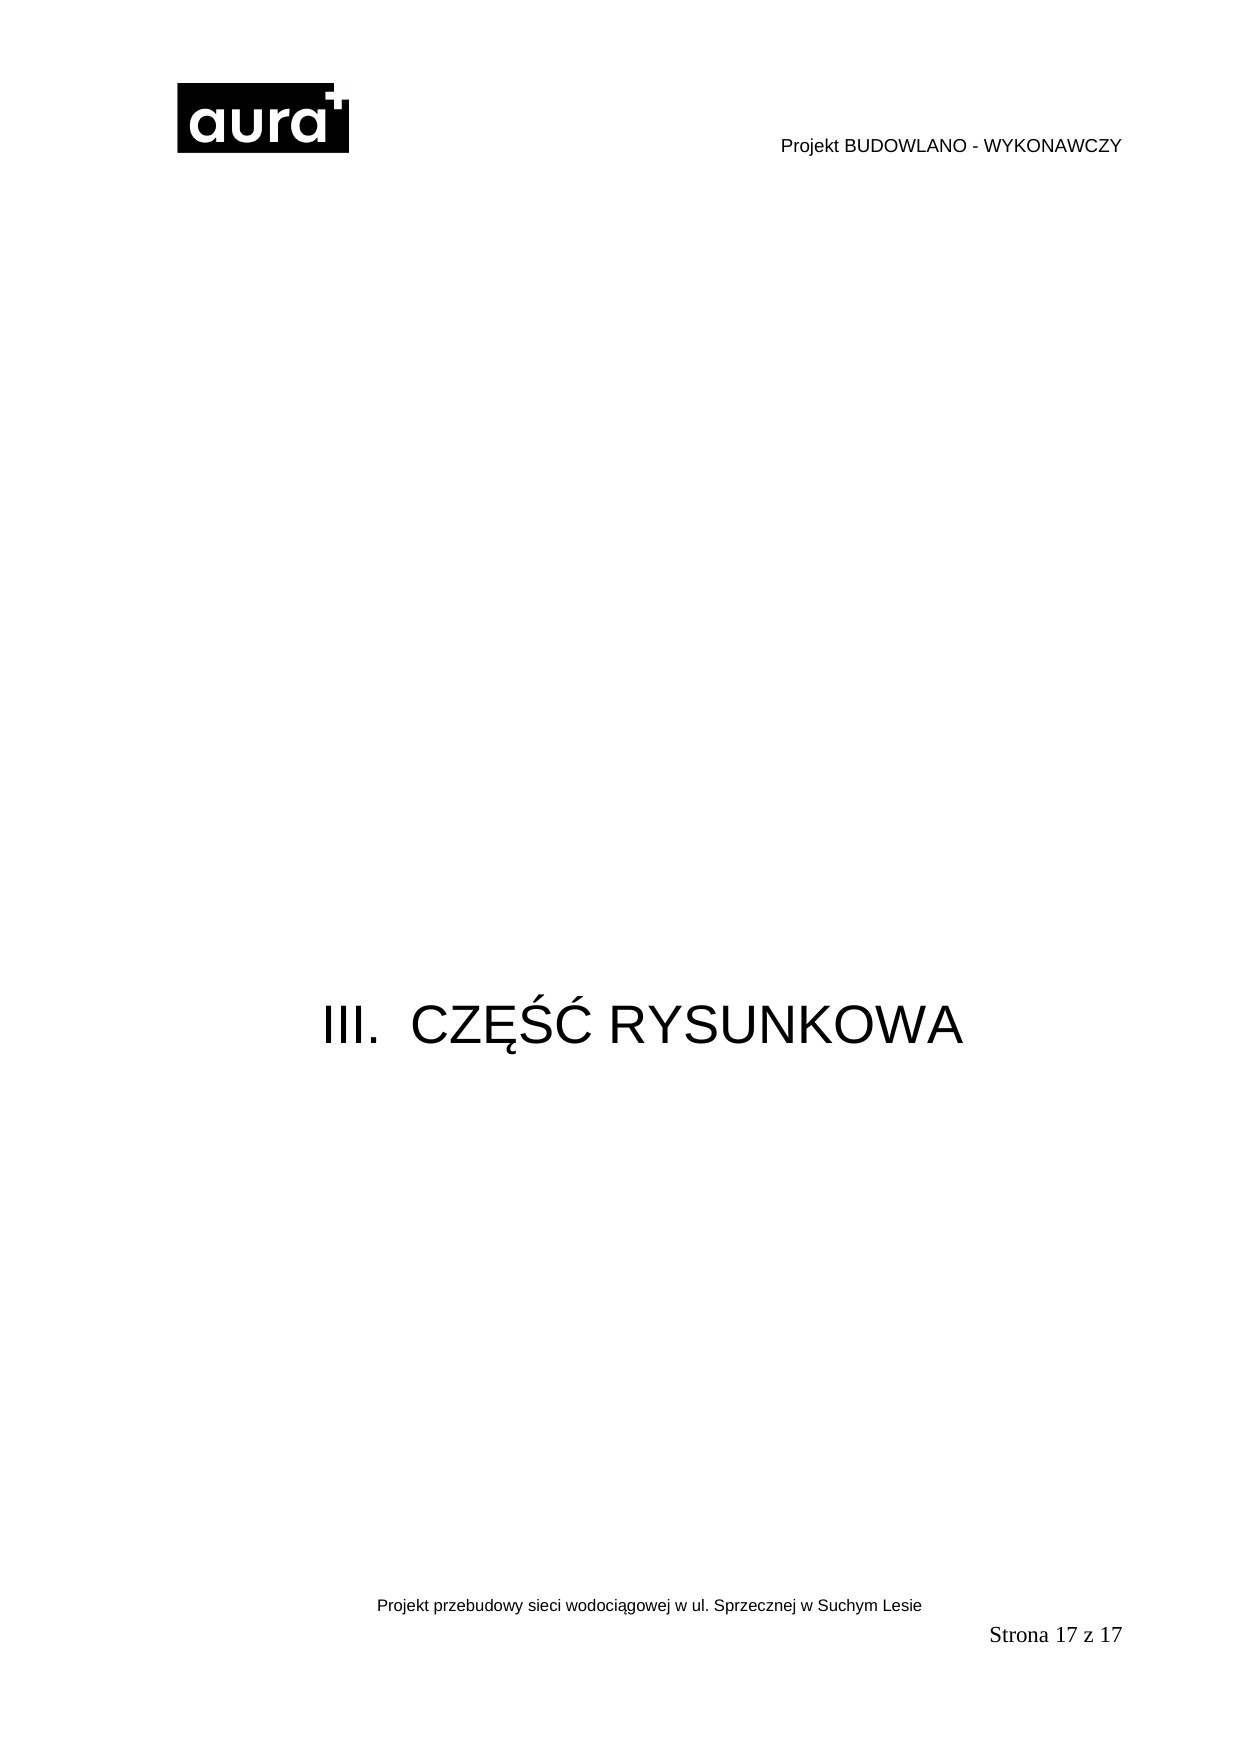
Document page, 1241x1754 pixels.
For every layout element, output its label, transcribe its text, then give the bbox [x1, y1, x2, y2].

picture [177, 83, 349, 153]
list CZĘŚĆ RYSUNKOWA [162, 993, 1122, 1055]
